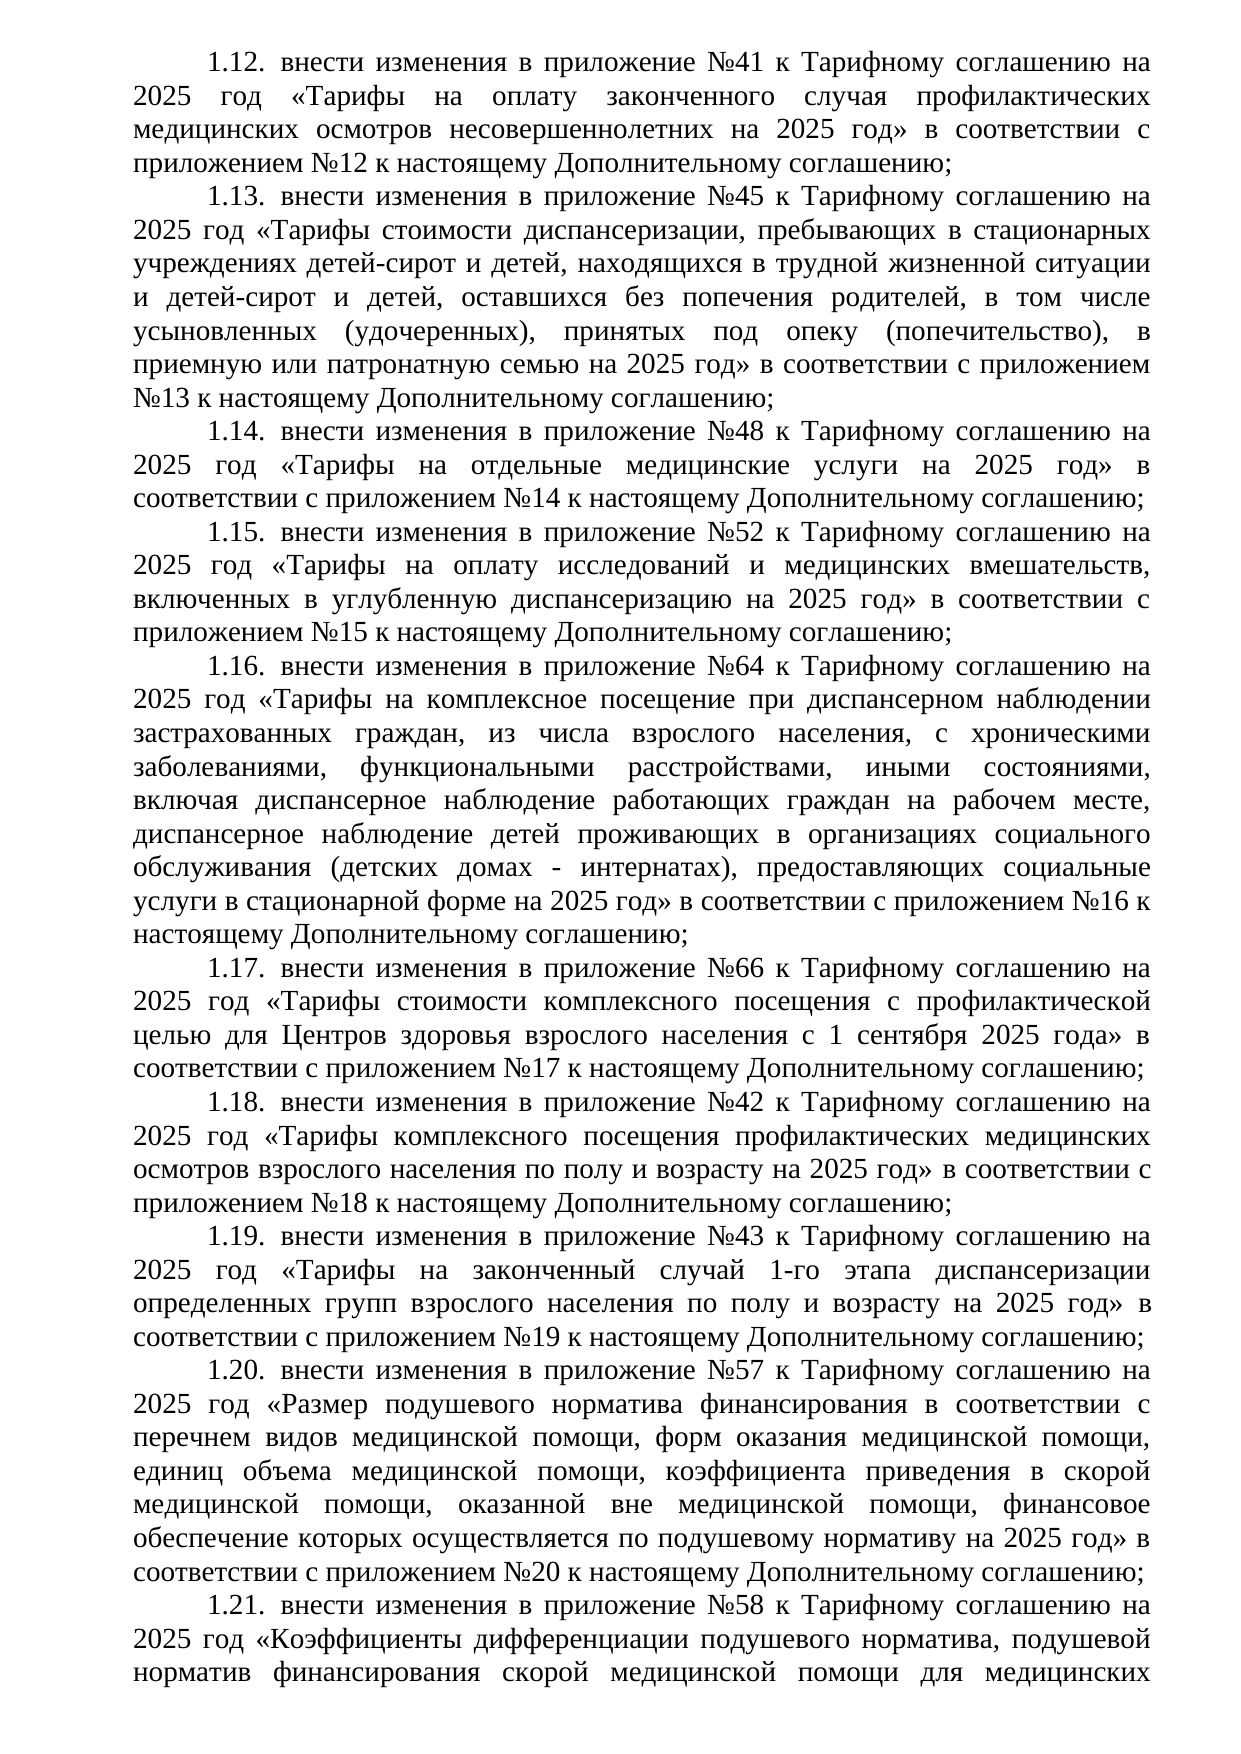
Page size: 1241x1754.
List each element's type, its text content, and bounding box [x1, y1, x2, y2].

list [133, 1587, 1152, 1688]
list внести изменения в приложение №57 к Тарифному соглашению на 2025 год «Размер подушевого норматива финансирования в соответствии с перечнем видов медицинской помощи, форм оказания медицинской помощи, единиц объема медицинской помощи, коэффициента приведения в скорой медицинской помощи, оказанной вне медицинской помощи, финансовое обеспечение которых осуществляется по подушевому нормативу на 2025 год» в соответствии с приложением №20 к настоящему Дополнительному соглашению; [133, 1352, 1152, 1587]
list внести изменения в приложение №64 к Тарифному соглашению на 2025 год «Тарифы на комплексное посещение при диспансерном наблюдении застрахованных граждан, из числа взрослого населения, с хроническими заболеваниями, функциональными расстройствами, иными состояниями, включая диспансерное наблюдение работающих граждан на рабочем месте, диспансерное наблюдение детей проживающих в организациях социального обслуживания (детских домах - интернатах), предоставляющих социальные услуги в стационарной форме на 2025 год» в соответствии с приложением №16 к настоящему Дополнительному соглашению; [133, 648, 1152, 950]
list внести изменения в приложение №66 к Тарифному соглашению на 2025 год «Тарифы стоимости комплексного посещения с профилактической целью для Центров здоровья взрослого населения с 1 сентября 2025 года» в соответствии с приложением №17 к настоящему Дополнительному соглашению; [133, 950, 1152, 1084]
list внести изменения в приложение №41 к Тарифному соглашению на 2025 год «Тарифы на оплату законченного случая профилактических медицинских осмотров несовершеннолетних на 2025 год» в соответствии с приложением №12 к настоящему Дополнительному соглашению; [133, 44, 1152, 178]
list внести изменения в приложение №52 к Тарифному соглашению на 2025 год «Тарифы на оплату исследований и медицинских вмешательств, включенных в углубленную диспансеризацию на 2025 год» в соответствии с приложением №15 к настоящему Дополнительному соглашению; [133, 514, 1152, 648]
list внести изменения в приложение №42 к Тарифному соглашению на 2025 год «Тарифы комплексного посещения профилактических медицинских осмотров взрослого населения по полу и возрасту на 2025 год» в соответствии с приложением №18 к настоящему Дополнительному соглашению; [133, 1084, 1152, 1218]
list внести изменения в приложение №48 к Тарифному соглашению на 2025 год «Тарифы на отдельные медицинские услуги на 2025 год» в соответствии с приложением №14 к настоящему Дополнительному соглашению; [133, 413, 1152, 514]
list внести изменения в приложение №43 к Тарифному соглашению на 2025 год «Тарифы на законченный случай 1-го этапа диспансеризации определенных групп взрослого населения по полу и возрасту на 2025 год» в соответствии с приложением №19 к настоящему Дополнительному соглашению; [133, 1218, 1152, 1352]
list внести изменения в приложение №45 к Тарифному соглашению на 2025 год «Тарифы стоимости диспансеризации, пребывающих в стационарных учреждениях детей-сирот и детей, находящихся в трудной жизненной ситуации и детей-сирот и детей, оставшихся без попечения родителей, в том числе усыновленных (удочеренных), принятых под опеку (попечительство), в приемную или патронатную семью на 2025 год» в соответствии с приложением №13 к настоящему Дополнительному соглашению; [133, 178, 1152, 413]
